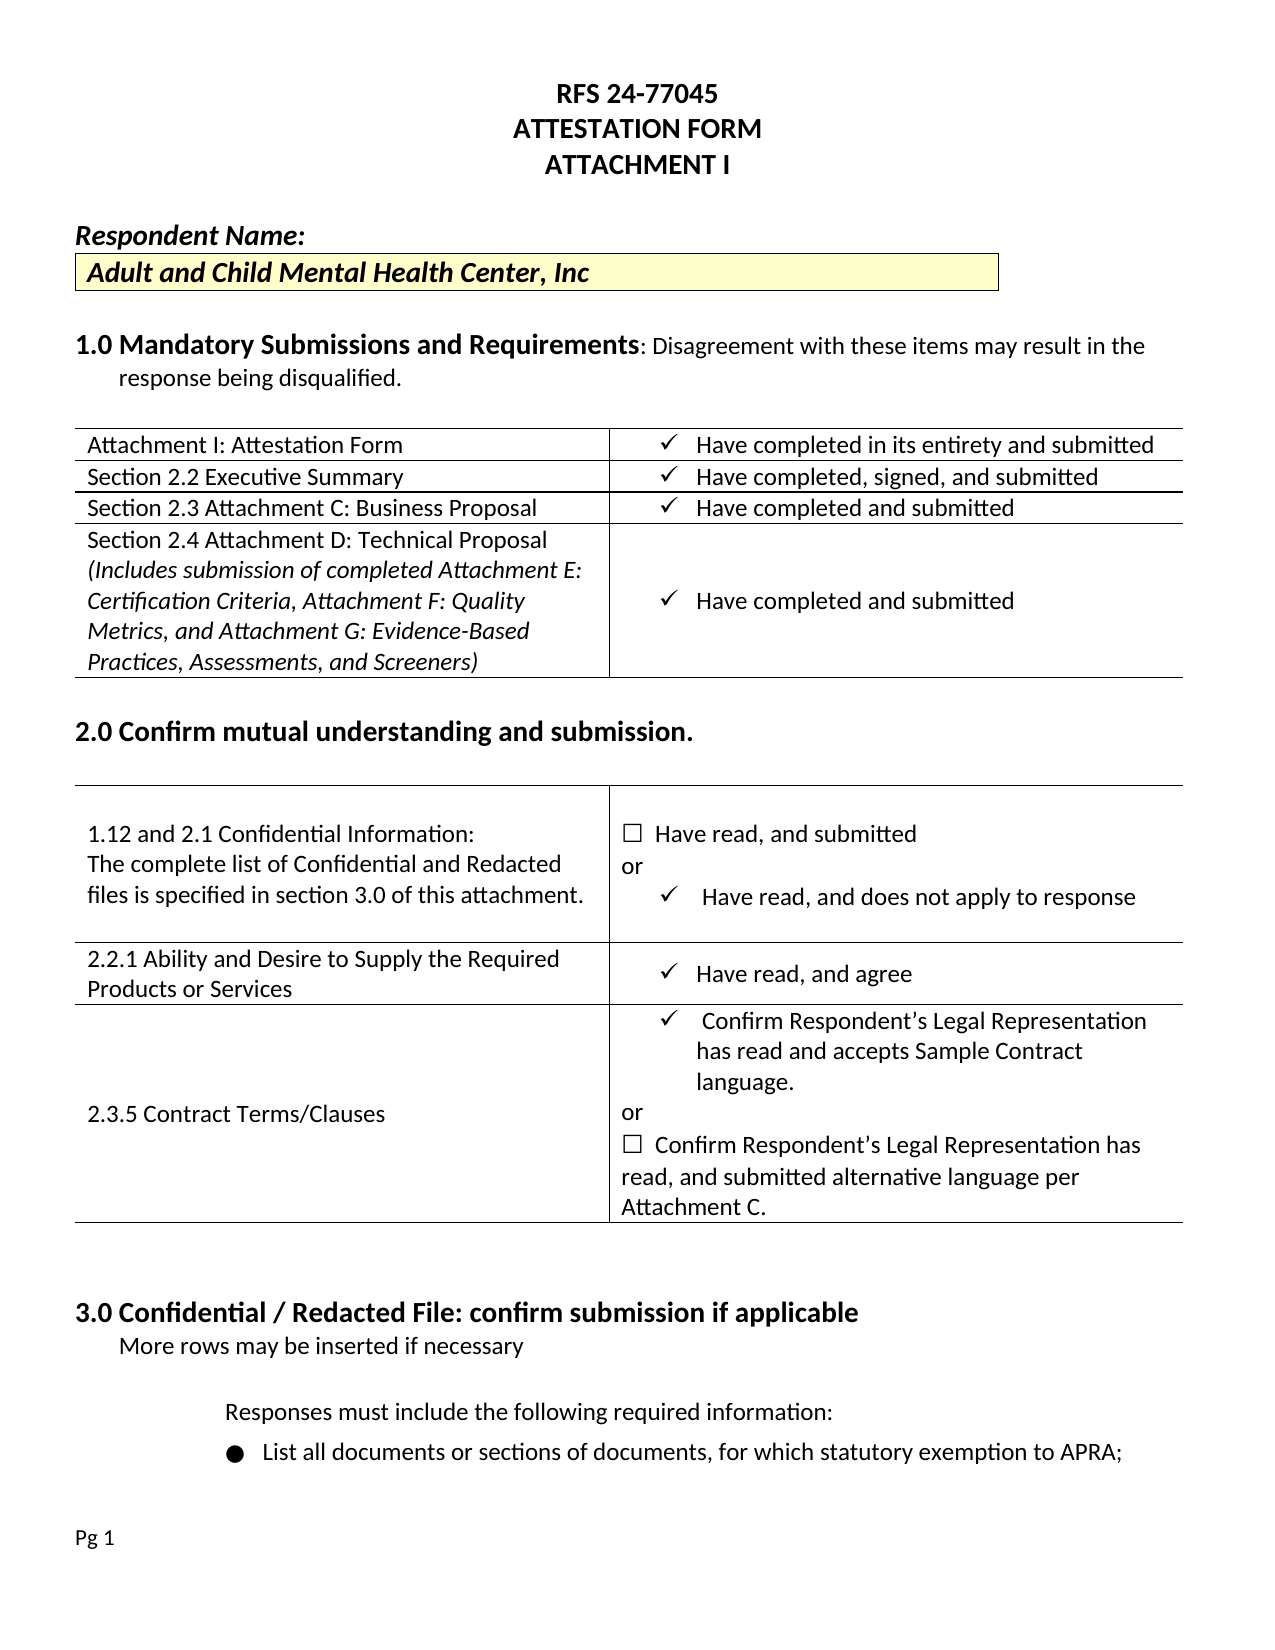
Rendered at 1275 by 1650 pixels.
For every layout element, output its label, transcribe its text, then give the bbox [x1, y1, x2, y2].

list Mandatory Submissions and Requirements: Disagreement with these items may result in the response being disqualified. [75, 326, 1200, 393]
table_cell Have completed and submitted [610, 493, 1182, 523]
table_header Have completed in its entirety and submitted [610, 429, 1182, 460]
table_cell Have completed, signed, and submitted [610, 461, 1182, 491]
list List all documents or sections of documents, for which statutory exemption to APRA; [225, 1427, 1200, 1473]
text ATTACHMENT I [75, 146, 1200, 182]
table_header 1.12 and 2.1 Confidential Information: The complete list of Confidential and Redacted files is specified in section 3.0 of this attachment. [75, 786, 609, 942]
table_cell 2.2.1 Ability and Desire to Supply the Required Products or Services [75, 943, 609, 1004]
text Respondent Name: [75, 217, 1200, 253]
table_cell 2.3.5 Contract Terms/Clauses [75, 1005, 609, 1222]
table_cell Section 2.4 Attachment D: Technical Proposal (Includes submission of completed Attachment E: Certification Criteria, Attachment F: Quality Metrics, and Attachment G: Evidence-Based Practices, Assessments, and Screeners) [75, 524, 609, 677]
table_cell Have read, and agree [610, 943, 1182, 1004]
table_header Adult and Child Mental Health Center, Inc [76, 254, 998, 290]
table_cell Section 2.2 Executive Summary [75, 461, 609, 491]
table_cell Section 2.3 Attachment C: Business Proposal [75, 493, 609, 523]
table_cell Confirm Respondent’s Legal Representation has read and accepts Sample Contract language. or ☐ Confirm Respondent’s Legal Representation has read, and submitted alternative language per Attachment C. [610, 1005, 1182, 1222]
text More rows may be inserted if necessary [75, 1330, 1200, 1360]
text RFS 24-77045 [75, 75, 1200, 111]
text Responses must include the following required information: [150, 1396, 1200, 1427]
table_cell Have completed and submitted [610, 524, 1182, 677]
list Confidential / Redacted File: confirm submission if applicable [75, 1294, 1200, 1330]
table_header ☐ Have read, and submitted or Have read, and does not apply to response [610, 786, 1182, 942]
table_header Attachment I: Attestation Form [75, 429, 609, 460]
list Confirm mutual understanding and submission. [75, 713, 1200, 749]
text ATTESTATION FORM [75, 111, 1200, 146]
